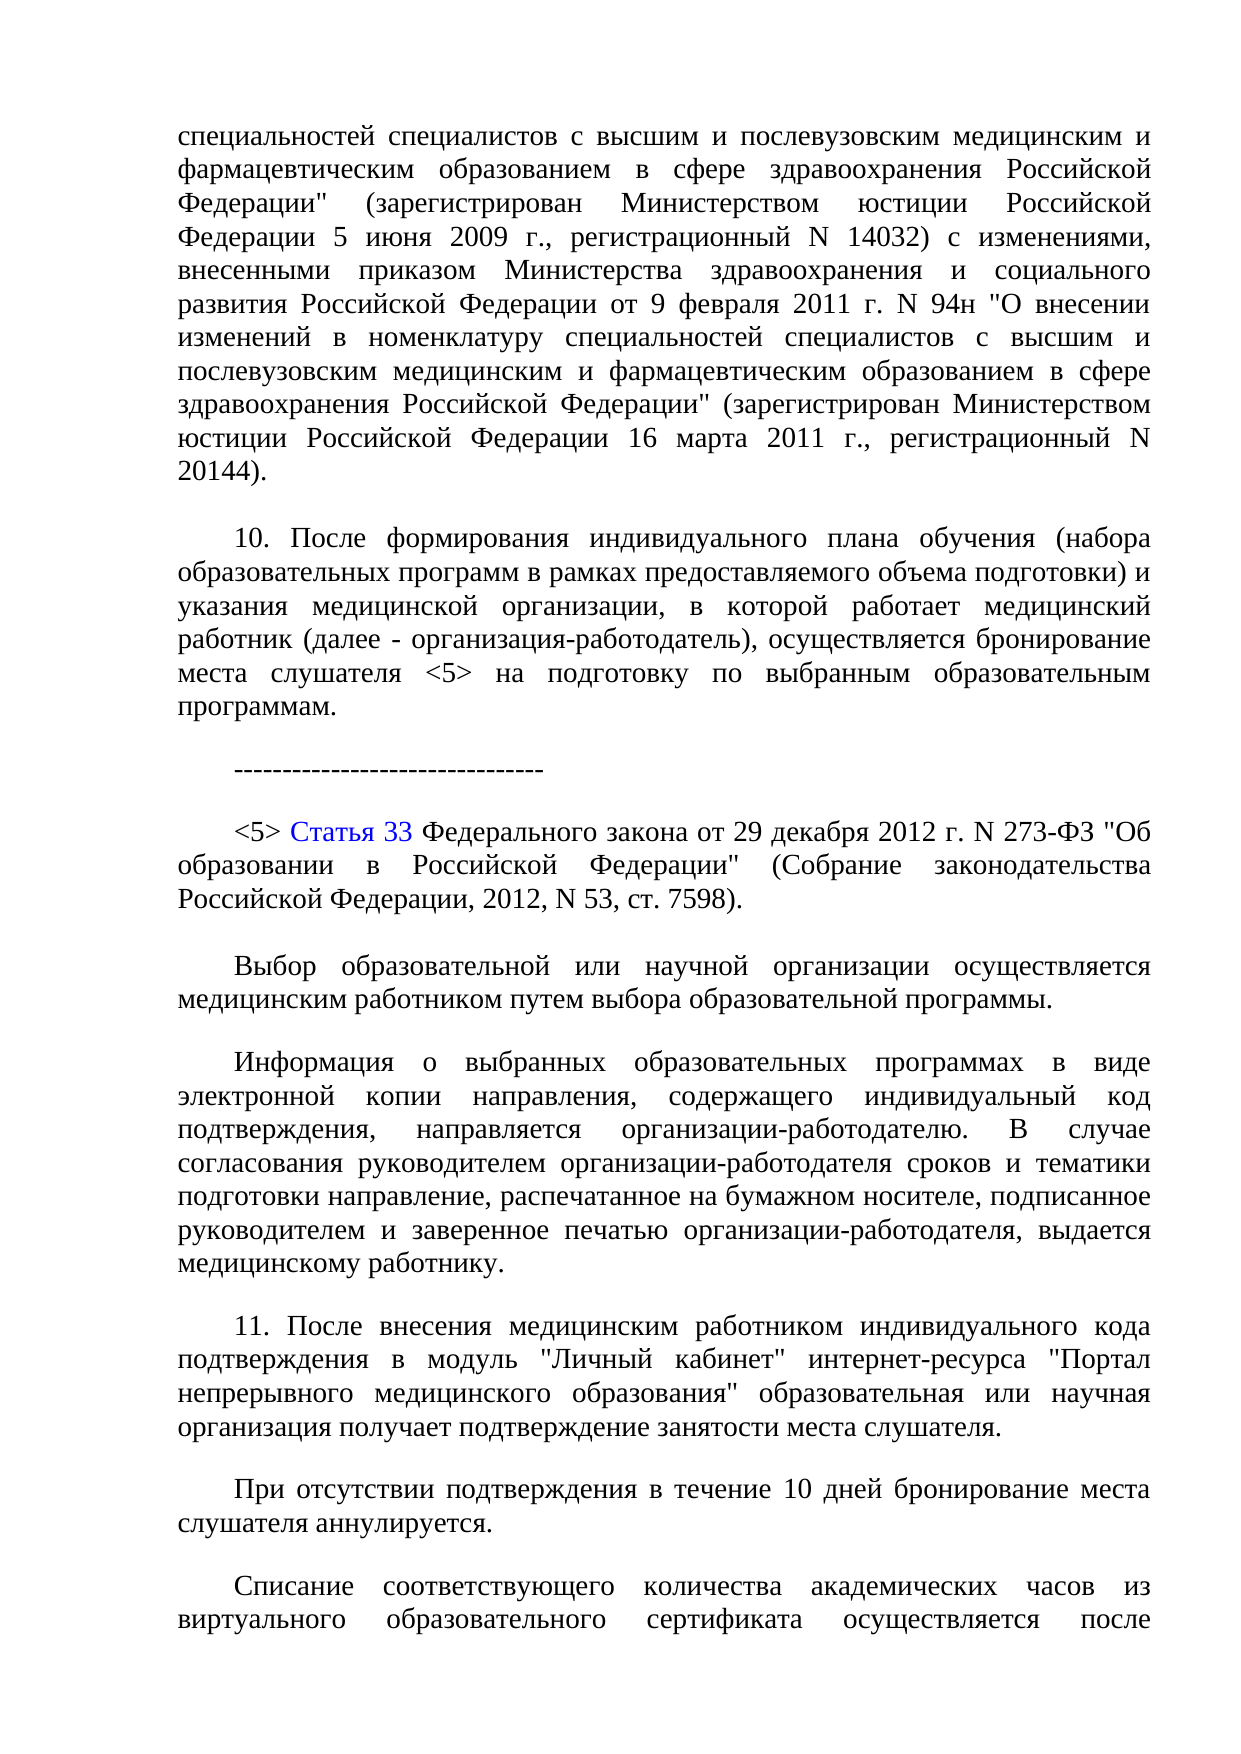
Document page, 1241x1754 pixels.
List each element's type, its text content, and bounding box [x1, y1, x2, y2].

text 10. После формирования индивидуального плана обучения (набора образовательных программ в рамках предоставляемого объема подготовки) и указания медицинской организации, в которой работает медицинский работник (далее - организация-работодатель), осуществляется бронирование места слушателя <5> на подготовку по выбранным образовательным программам. [177, 521, 1152, 722]
text Информация о выбранных образовательных программах в виде электронной копии направления, содержащего индивидуальный код подтверждения, направляется организации-работодателю. В случае согласования руководителем организации-работодателя сроков и тематики подготовки направление, распечатанное на бумажном носителе, подписанное руководителем и заверенное печатью организации-работодателя, выдается медицинскому работнику. [177, 1044, 1152, 1279]
text 11. После внесения медицинским работником индивидуального кода подтверждения в модуль "Личный кабинет" интернет-ресурса "Портал непрерывного медицинского образования" образовательная или научная организация получает подтверждение занятости места слушателя. [177, 1308, 1152, 1442]
text При отсутствии подтверждения в течение 10 дней бронирование места слушателя аннулируется. [177, 1471, 1152, 1538]
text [177, 118, 1152, 487]
text Выбор образовательной или научной организации осуществляется медицинским работником путем выбора образовательной программы. [177, 948, 1152, 1015]
text <5> Статья 33 Федерального закона от 29 декабря 2012 г. N 273-ФЗ "Об образовании в Российской Федерации" (Собрание законодательства Российской Федерации, 2012, N 53, ст. 7598). [177, 814, 1152, 914]
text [177, 1568, 1152, 1635]
text -------------------------------- [177, 751, 1152, 784]
